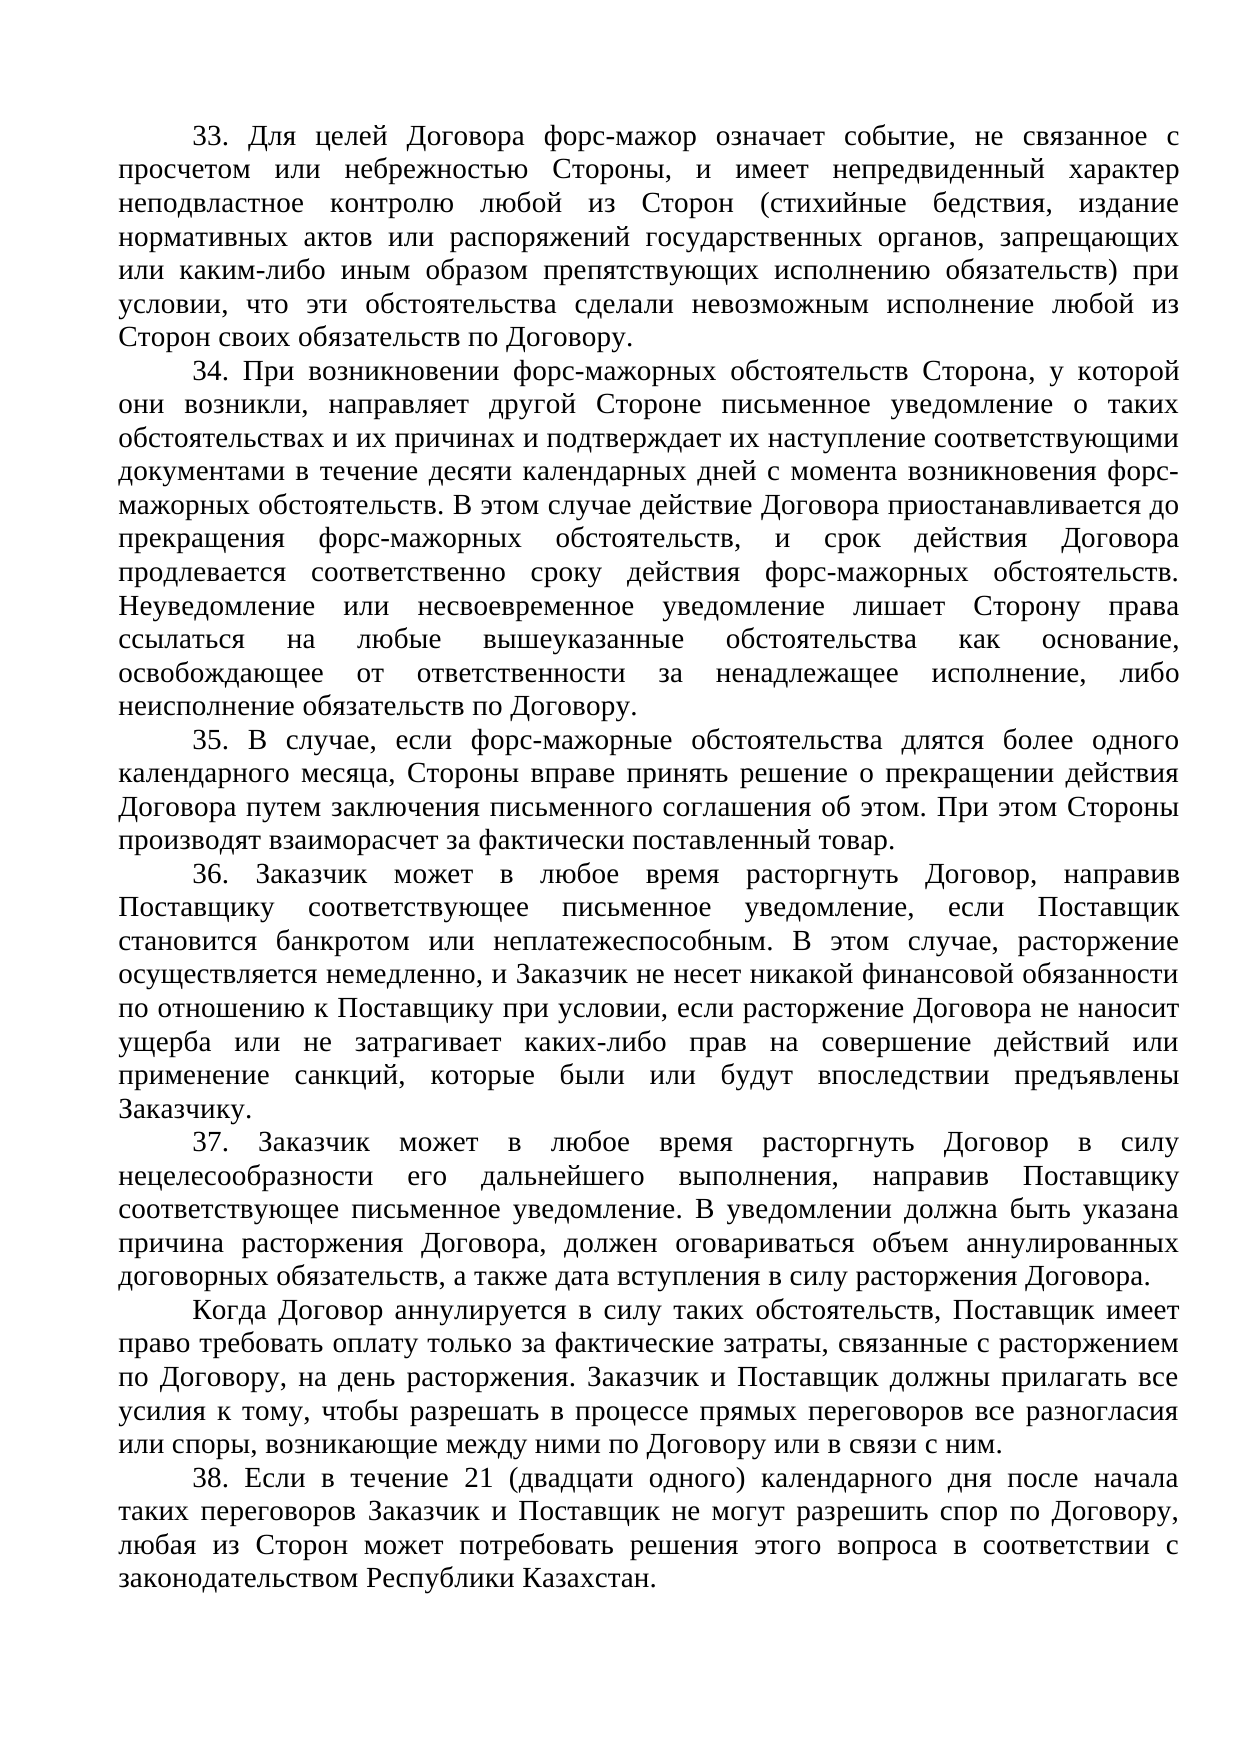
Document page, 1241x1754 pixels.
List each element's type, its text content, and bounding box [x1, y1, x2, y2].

text 35. В случае, если форс-мажорные обстоятельства длятся более одного календарного месяца, Стороны вправе принять решение о прекращении действия Договора путем заключения письменного соглашения об этом. При этом Стороны производят взаиморасчет за фактически поставленный товар. [118, 722, 1181, 856]
text Когда Договор аннулируется в силу таких обстоятельств, Поставщик имеет право требовать оплату только за фактические затраты, связанные с расторжением по Договору, на день расторжения. Заказчик и Поставщик должны прилагать все усилия к тому, чтобы разрешать в процессе прямых переговоров все разногласия или споры, возникающие между ними по Договору или в связи с ним. [118, 1292, 1181, 1460]
text 38. Если в течение 21 (двадцати одного) календарного дня после начала таких переговоров Заказчик и Поставщик не могут разрешить спор по Договору, любая из Сторон может потребовать решения этого вопроса в соответствии с законодательством Республики Казахстан. [118, 1460, 1181, 1594]
text 33. Для целей Договора форс-мажор означает событие, не связанное с просчетом или небрежностью Стороны, и имеет непредвиденный характер неподвластное контролю любой из Сторон (стихийные бедствия, издание нормативных актов или распоряжений государственных органов, запрещающих или каким-либо иным образом препятствующих исполнению обязательств) при условии, что эти обстоятельства сделали невозможным исполнение любой из Сторон своих обязательств по Договору. [118, 118, 1181, 353]
text 37. Заказчик может в любое время расторгнуть Договор в силу нецелесообразности его дальнейшего выполнения, направив Поставщику соответствующее письменное уведомление. В уведомлении должна быть указана причина расторжения Договора, должен оговариваться объем аннулированных договорных обязательств, а также дата вступления в силу расторжения Договора. [118, 1124, 1181, 1292]
text 34. При возникновении форс-мажорных обстоятельств Сторона, у которой они возникли, направляет другой Стороне письменное уведомление о таких обстоятельствах и их причинах и подтверждает их наступление соответствующими документами в течение десяти календарных дней с момента возникновения форс-мажорных обстоятельств. В этом случае действие Договора приостанавливается до прекращения форс-мажорных обстоятельств, и срок действия Договора продлевается соответственно сроку действия форс-мажорных обстоятельств. Неуведомление или несвоевременное уведомление лишает Сторону права ссылаться на любые вышеуказанные обстоятельства как основание, освобождающее от ответственности за ненадлежащее исполнение, либо неисполнение обязательств по Договору. [118, 353, 1181, 722]
text 36. Заказчик может в любое время расторгнуть Договор, направив Поставщику соответствующее письменное уведомление, если Поставщик становится банкротом или неплатежеспособным. В этом случае, расторжение осуществляется немедленно, и Заказчик не несет никакой финансовой обязанности по отношению к Поставщику при условии, если расторжение Договора не наносит ущерба или не затрагивает каких-либо прав на совершение действий или применение санкций, которые были или будут впоследствии предъявлены Заказчику. [118, 856, 1181, 1124]
